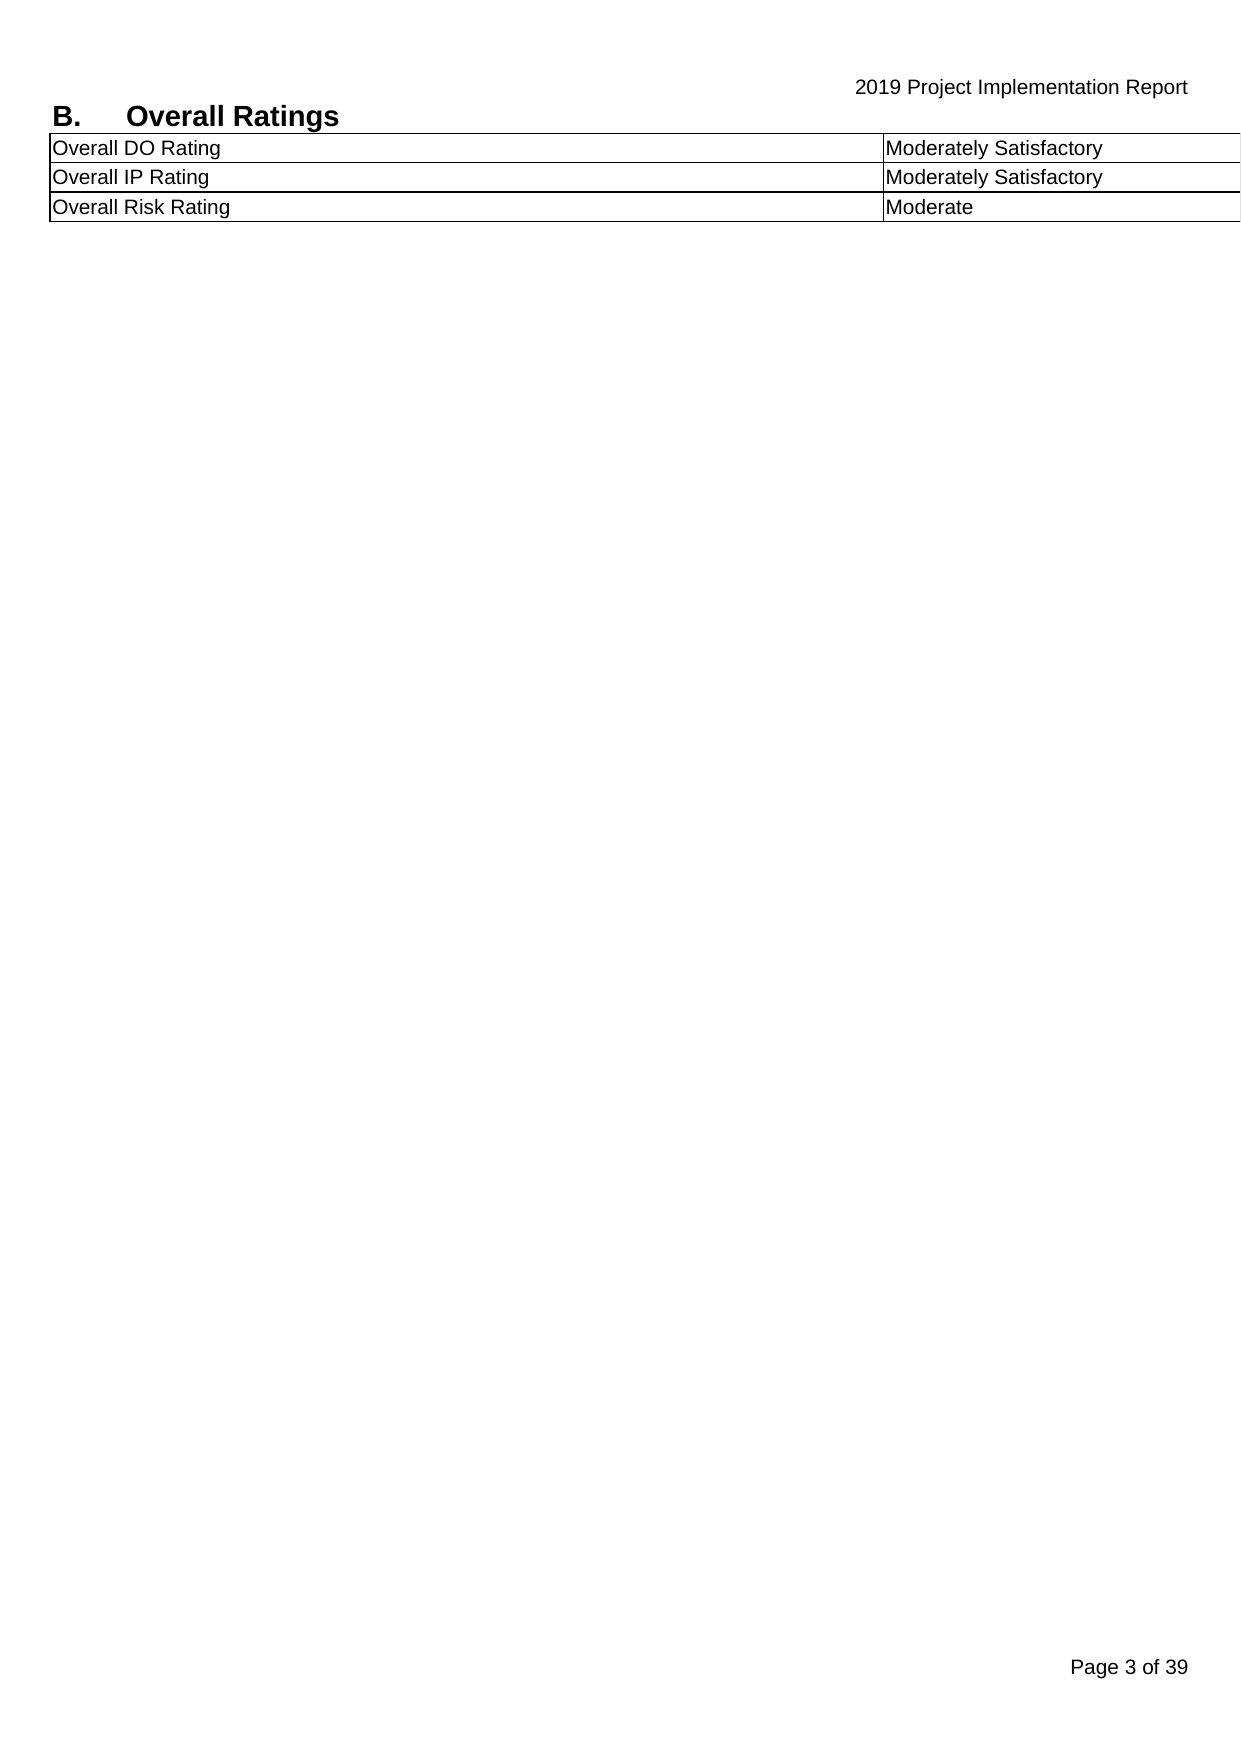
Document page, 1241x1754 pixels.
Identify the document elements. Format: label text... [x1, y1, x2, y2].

table_header Overall DO Rating [51, 134, 883, 162]
table_cell Moderately Satisfactory [884, 163, 1240, 191]
table_cell Moderate [884, 193, 1240, 221]
subtitle Overall Ratings [52, 99, 1188, 132]
table_cell Overall IP Rating [51, 163, 883, 191]
table_cell Overall Risk Rating [51, 193, 883, 221]
table_header Moderately Satisfactory [884, 134, 1240, 162]
